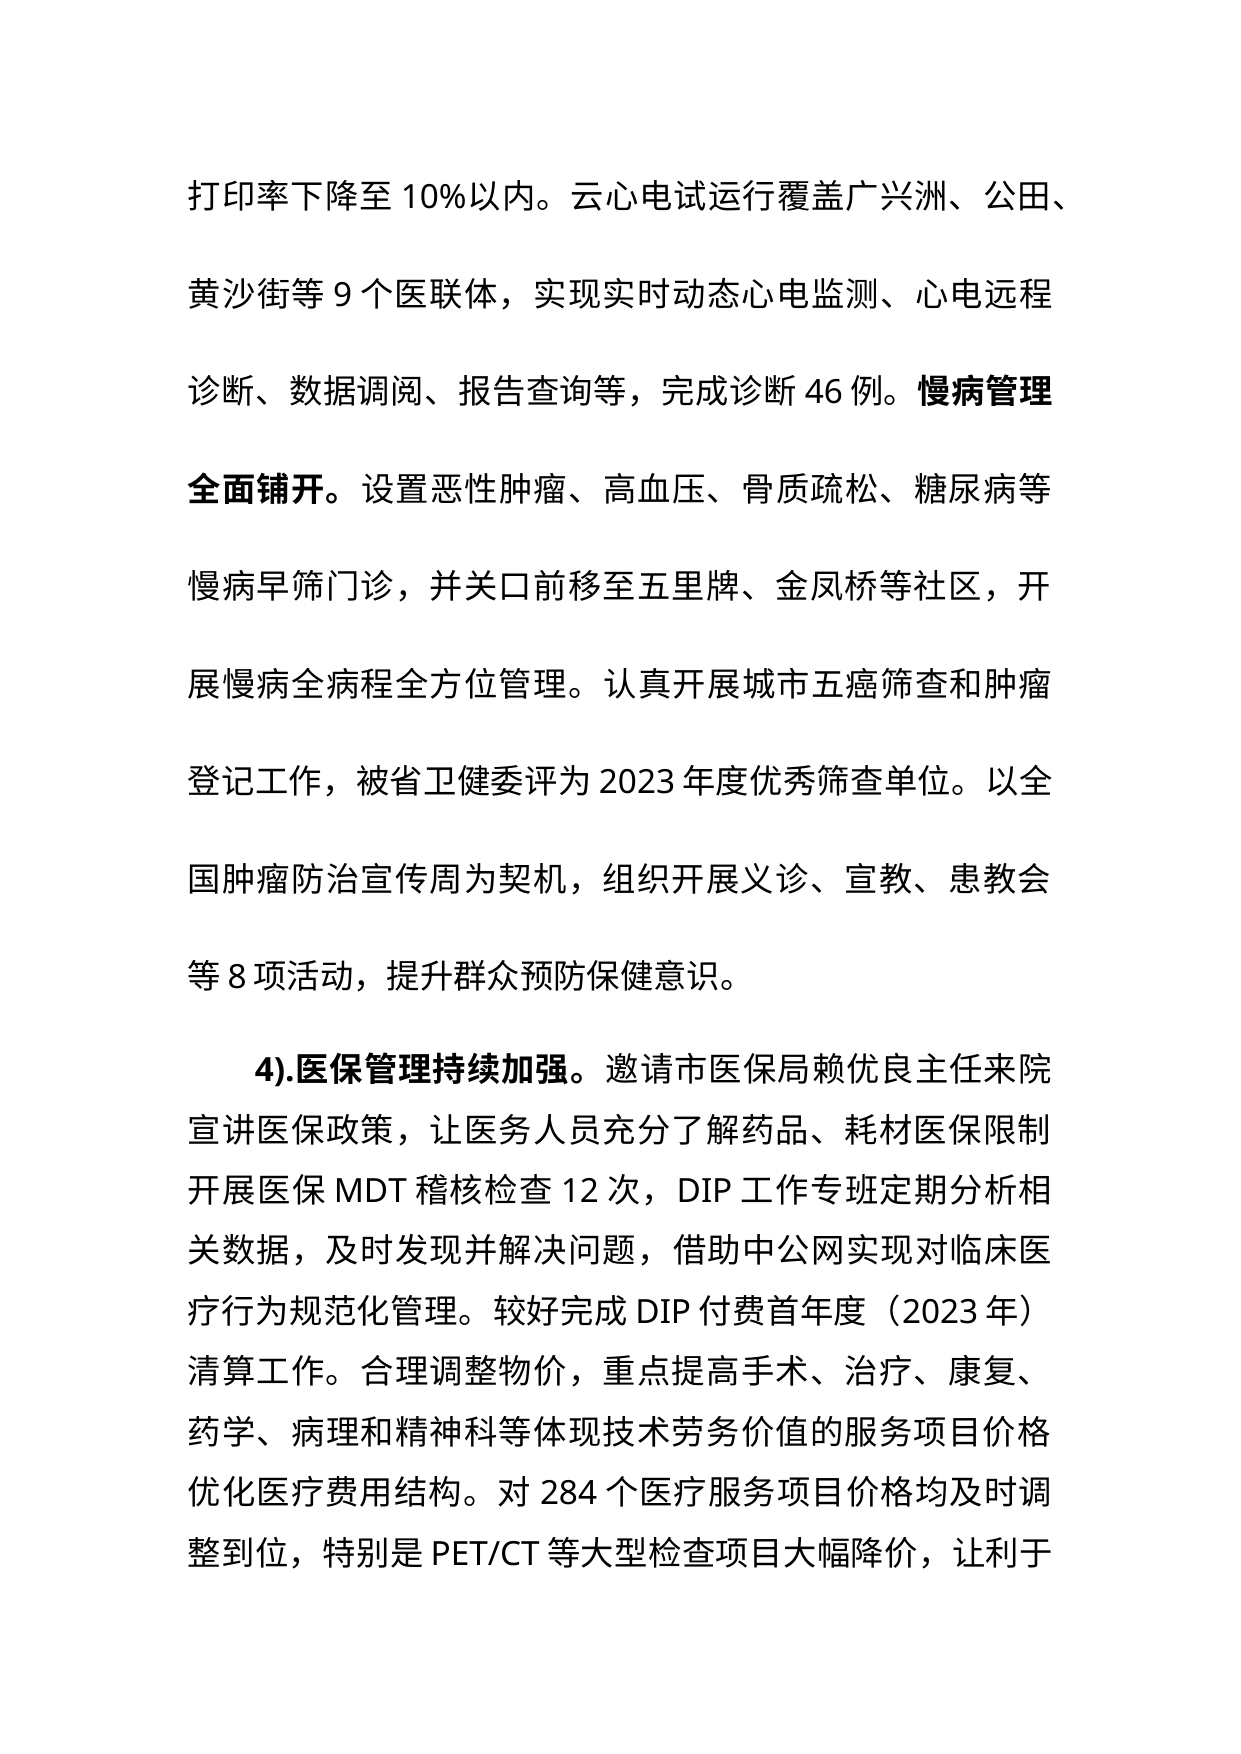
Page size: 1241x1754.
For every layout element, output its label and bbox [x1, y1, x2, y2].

text [187, 162, 1053, 1007]
text [179, 1031, 1061, 1579]
